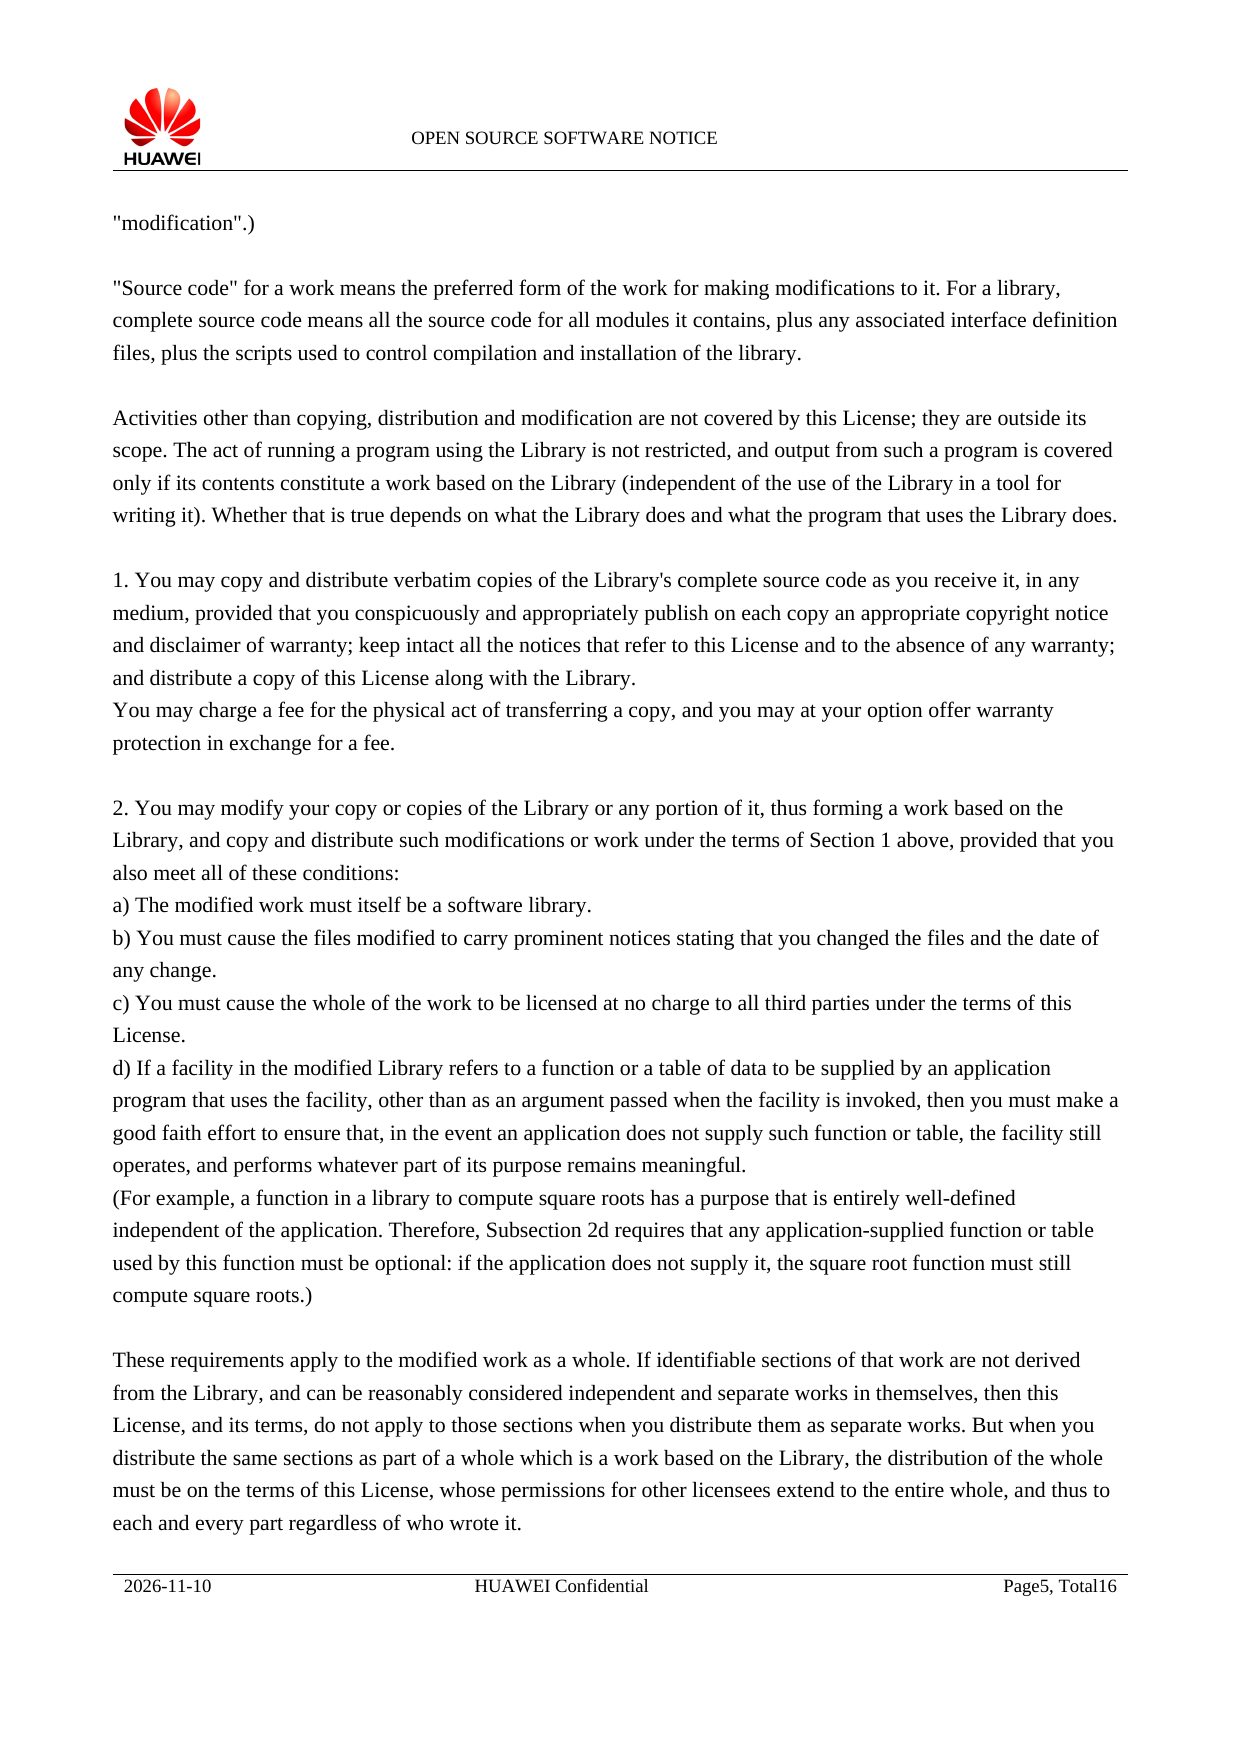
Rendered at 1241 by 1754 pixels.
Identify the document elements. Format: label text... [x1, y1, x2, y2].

picture [124, 88, 201, 165]
